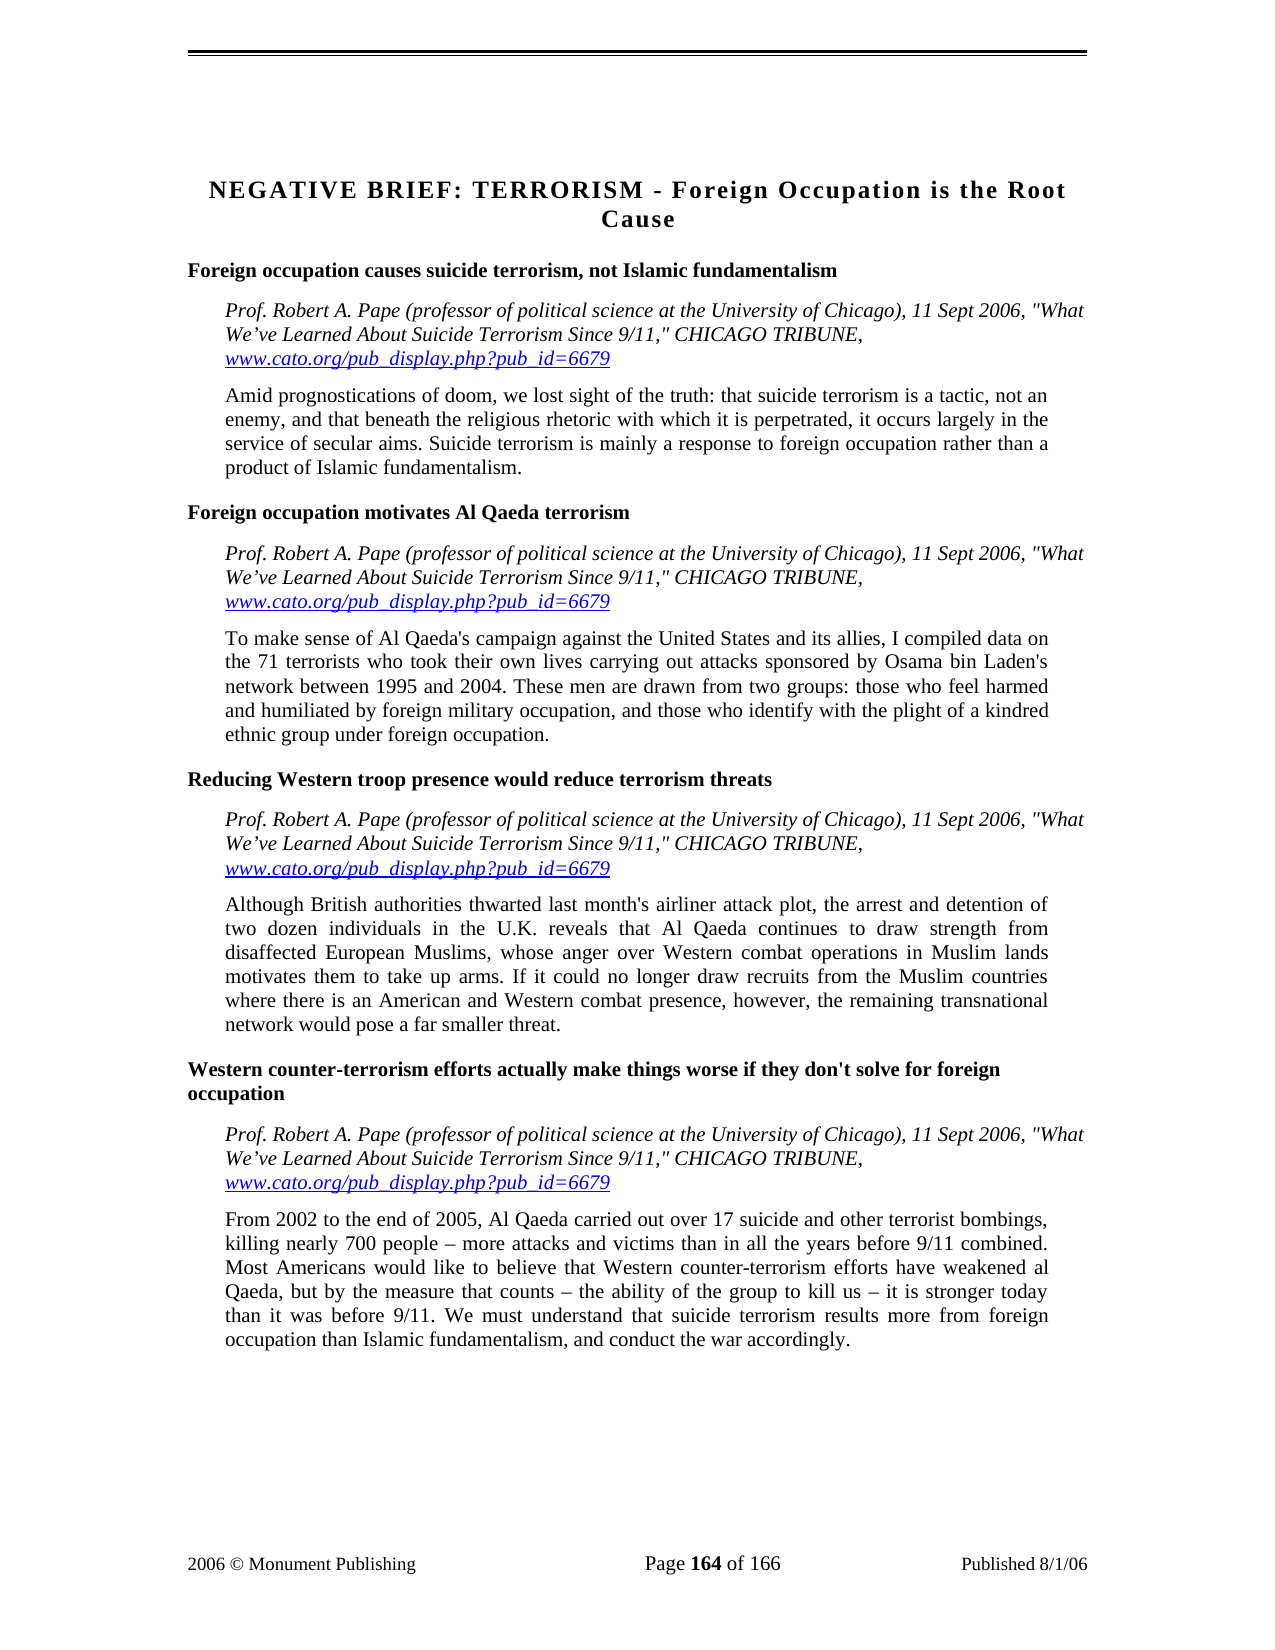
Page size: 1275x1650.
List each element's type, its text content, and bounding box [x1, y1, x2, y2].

text Foreign occupation motivates Al Qaeda terrorism [187, 500, 1087, 524]
text Reducing Western troop presence would reduce terrorism threats [187, 767, 1087, 791]
text Western counter-terrorism efforts actually make things worse if they don't solve for foreign occupation [187, 1057, 1087, 1105]
text Prof. Robert A. Pape (professor of political science at the University of Chicago), 11 Sept 2006, "What We’ve Learned About Suicide Terrorism Since 9/11," CHICAGO TRIBUNE, www.cato.org/pub_display.php?pub_id=6679 [225, 541, 1087, 613]
text Prof. Robert A. Pape (professor of political science at the University of Chicago), 11 Sept 2006, "What We’ve Learned About Suicide Terrorism Since 9/11," CHICAGO TRIBUNE, www.cato.org/pub_display.php?pub_id=6679 [225, 1122, 1087, 1194]
text Prof. Robert A. Pape (professor of political science at the University of Chicago), 11 Sept 2006, "What We’ve Learned About Suicide Terrorism Since 9/11," CHICAGO TRIBUNE, www.cato.org/pub_display.php?pub_id=6679 [225, 298, 1087, 370]
text To make sense of Al Qaeda's campaign against the United States and its allies, I compiled data on the 71 terrorists who took their own lives carrying out attacks sponsored by Osama bin Laden's network between 1995 and 2004. These men are drawn from two groups: those who feel harmed and humiliated by foreign military occupation, and those who identify with the plight of a kindred ethnic group under foreign occupation. [225, 625, 1050, 746]
title NEGATIVE BRIEF: TERRORISM - Foreign Occupation is the Root Cause [187, 175, 1087, 232]
text Amid prognostications of doom, we lost sight of the truth: that suicide terrorism is a tactic, not an enemy, and that beneath the religious rhetoric with which it is perpetrated, it occurs largely in the service of secular aims. Suicide terrorism is mainly a response to foreign occupation rather than a product of Islamic fundamentalism. [225, 383, 1050, 479]
text From 2002 to the end of 2005, Al Qaeda carried out over 17 suicide and other terrorist bombings, killing nearly 700 people – more attacks and victims than in all the years before 9/11 combined. Most Americans would like to believe that Western counter-terrorism efforts have weakened al Qaeda, but by the measure that counts – the ability of the group to kill us – it is stronger today than it was before 9/11. We must understand that suicide terrorism results more from foreign occupation than Islamic fundamentalism, and conduct the war accordingly. [225, 1207, 1050, 1351]
text Prof. Robert A. Pape (professor of political science at the University of Chicago), 11 Sept 2006, "What We’ve Learned About Suicide Terrorism Since 9/11," CHICAGO TRIBUNE, www.cato.org/pub_display.php?pub_id=6679 [225, 807, 1087, 879]
text Foreign occupation causes suicide terrorism, not Islamic fundamentalism [187, 257, 1087, 282]
text Although British authorities thwarted last month's airliner attack plot, the arrest and detention of two dozen individuals in the U.K. reveals that Al Qaeda continues to draw strength from disaffected European Muslims, whose anger over Western combat operations in Muslim lands motivates them to take up arms. If it could no longer draw recruits from the Muslim countries where there is an American and Western combat presence, however, the remaining transnational network would pose a far smaller threat. [225, 892, 1050, 1036]
